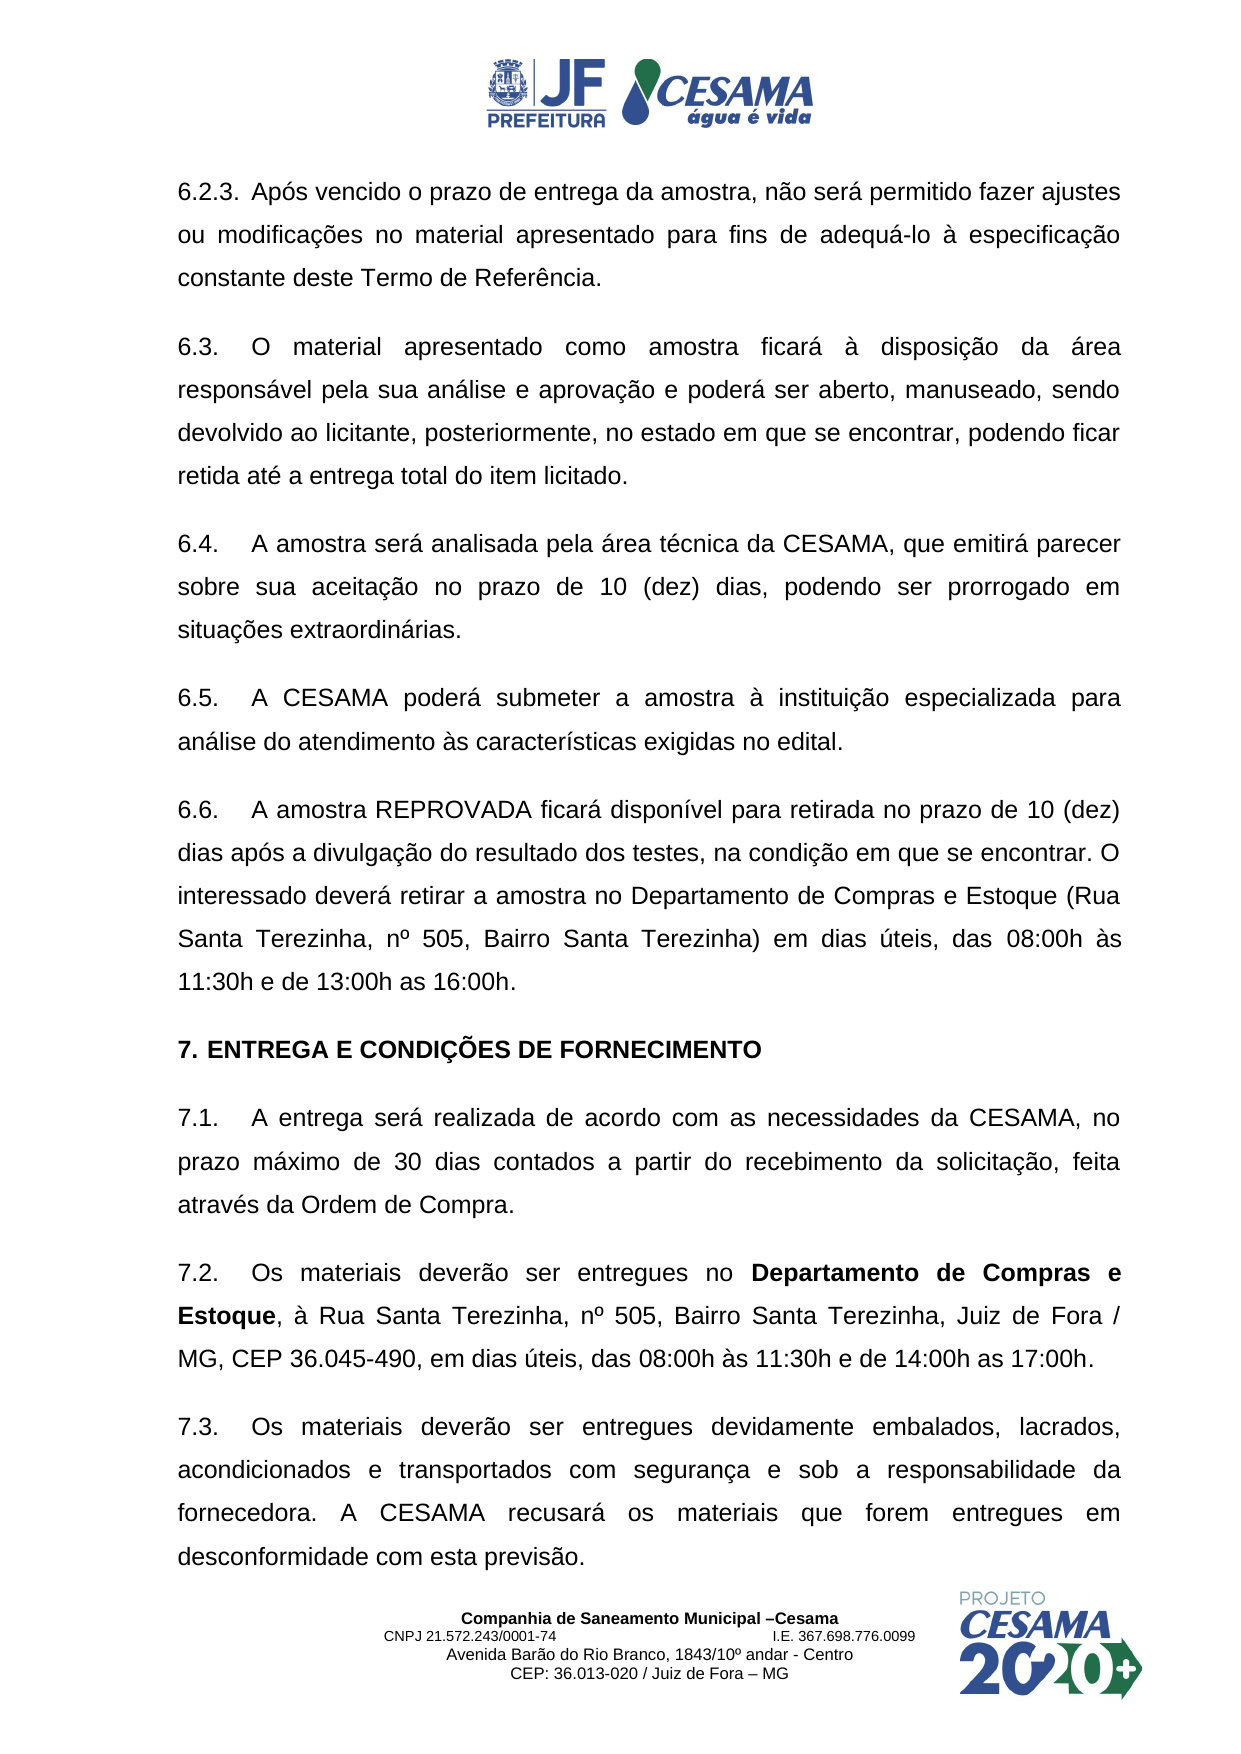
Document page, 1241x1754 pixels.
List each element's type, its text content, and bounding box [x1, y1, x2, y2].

list A amostra REPROVADA ficará disponível para retirada no prazo de 10 (dez) dias após a divulgação do resultado dos testes, na condição em que se encontrar. O interessado deverá retirar a amostra no Departamento de Compras e Estoque (Rua Santa Terezinha, nº 505, Bairro Santa Terezinha) em dias úteis, das 08:00h às 11:30h e de 13:00h as 16:00h. [177, 795, 1122, 996]
list Os materiais deverão ser entregues no Departamento de Compras e Estoque, à Rua Santa Terezinha, nº 505, Bairro Santa Terezinha, Juiz de Fora / MG, CEP 36.045-490, em dias úteis, das 08:00h às 11:30h e de 14:00h as 17:00h. [177, 1258, 1122, 1373]
list A entrega será realizada de acordo com as necessidades da CESAMA, no prazo máximo de 30 dias contados a partir do recebimento da solicitação, feita através da Ordem de Compra. [177, 1103, 1122, 1218]
list A CESAMA poderá submeter a amostra à instituição especializada para análise do atendimento às características exigidas no edital. [177, 683, 1122, 755]
list Após vencido o prazo de entrega da amostra, não será permitido fazer ajustes ou modificações no material apresentado para fins de adequá-lo à especificação constante deste Termo de Referência. [177, 177, 1122, 292]
list O material apresentado como amostra ficará à disposição da área responsável pela sua análise e aprovação e poderá ser aberto, manuseado, sendo devolvido ao licitante, posteriormente, no estado em que se encontrar, podendo ficar retida até a entrega total do item licitado. [177, 332, 1122, 490]
picture [959, 1591, 1143, 1700]
list A amostra será analisada pela área técnica da CESAMA, que emitirá parecer sobre sua aceitação no prazo de 10 (dez) dias, podendo ser prorrogado em situações extraordinárias. [177, 529, 1122, 644]
list ENTREGA E CONDIÇÕES DE FORNECIMENTO [177, 1035, 1122, 1064]
list Os materiais deverão ser entregues devidamente embalados, lacrados, acondicionados e transportados com segurança e sob a responsabilidade da fornecedora. A CESAMA recusará os materiais que forem entregues em desconformidade com esta previsão. [177, 1412, 1122, 1570]
picture [486, 59, 813, 128]
